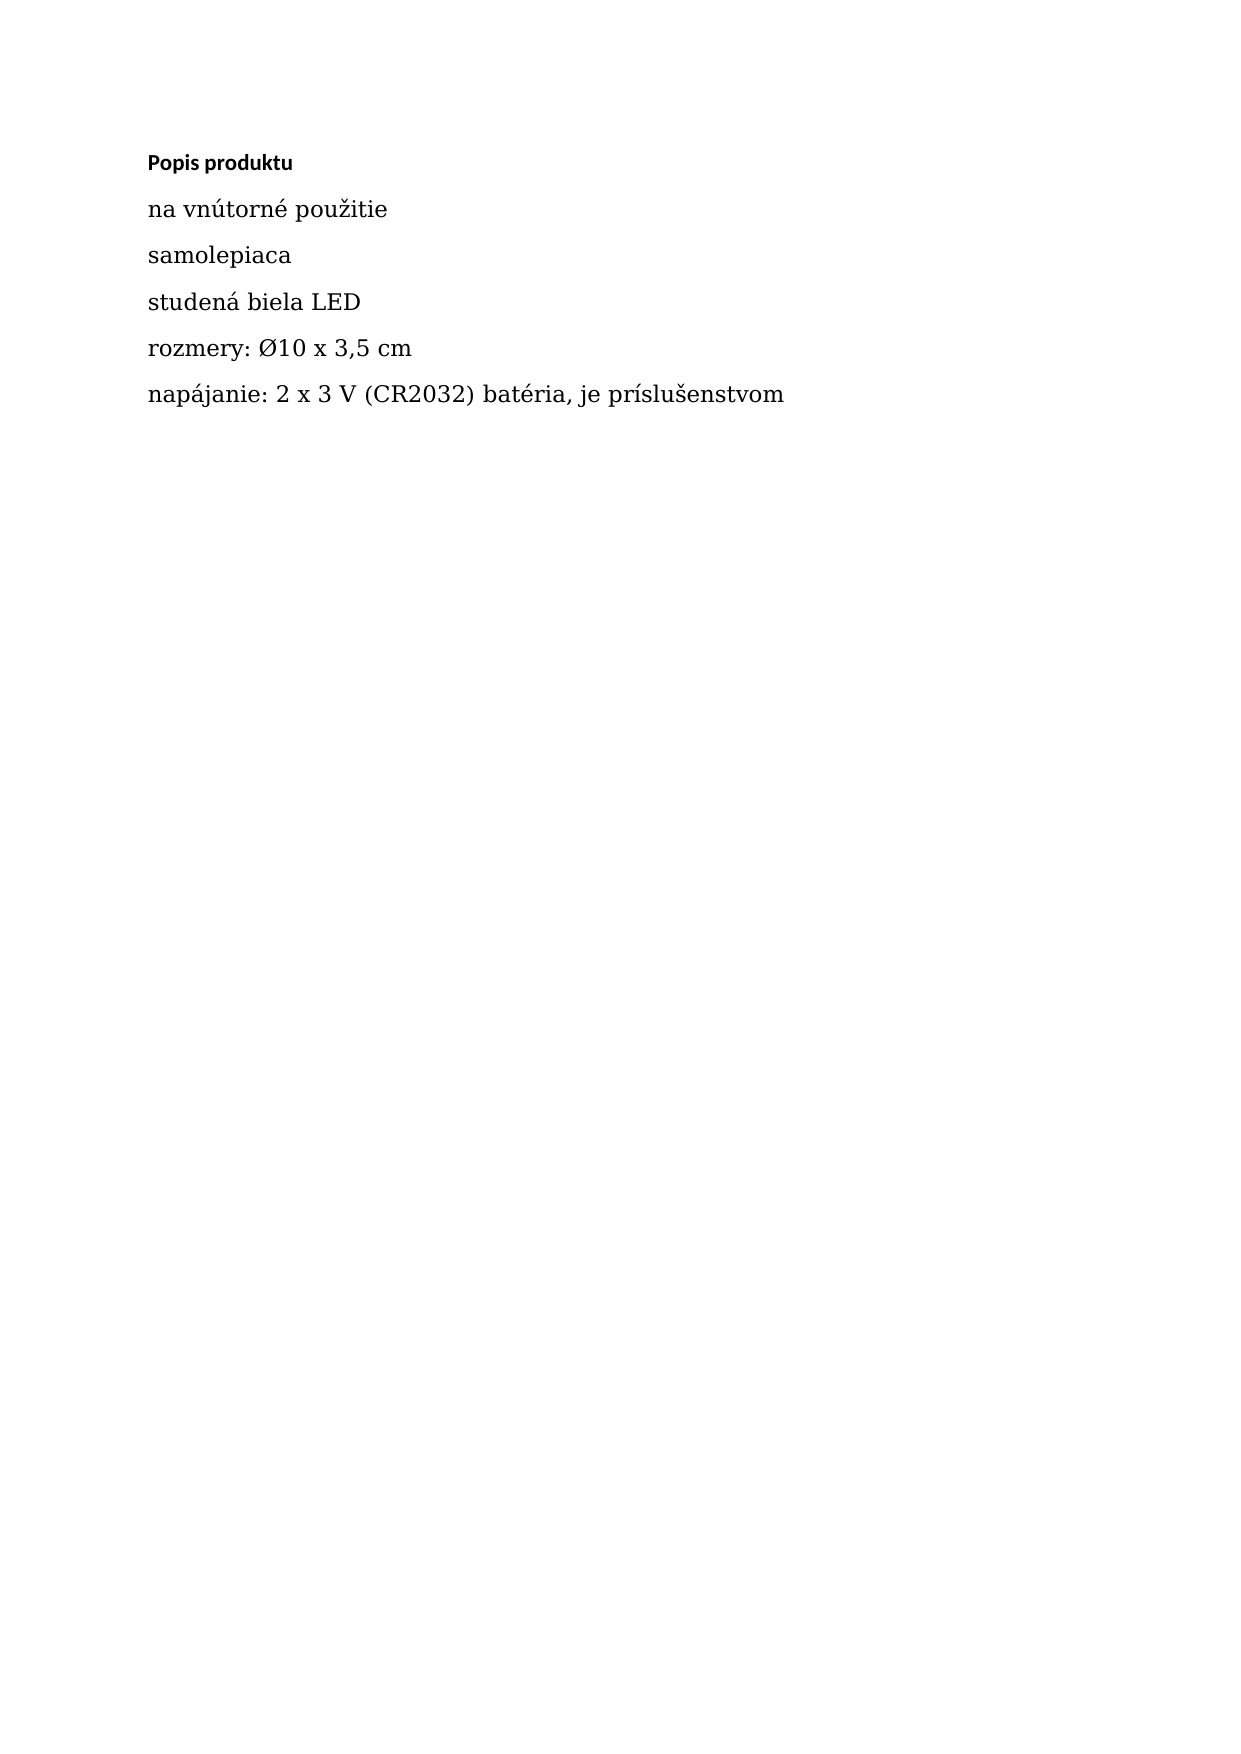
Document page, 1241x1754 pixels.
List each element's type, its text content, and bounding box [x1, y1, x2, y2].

text na vnútorné použitie [148, 194, 1093, 222]
text Popis produktu [148, 148, 1093, 176]
text samolepiaca [148, 241, 1093, 268]
text napájanie: 2 x 3 V (CR2032) batéria, je príslušenstvom [148, 380, 1093, 407]
text studená biela LED [148, 287, 1093, 315]
text rozmery: Ø10 x 3,5 cm [148, 333, 1093, 361]
